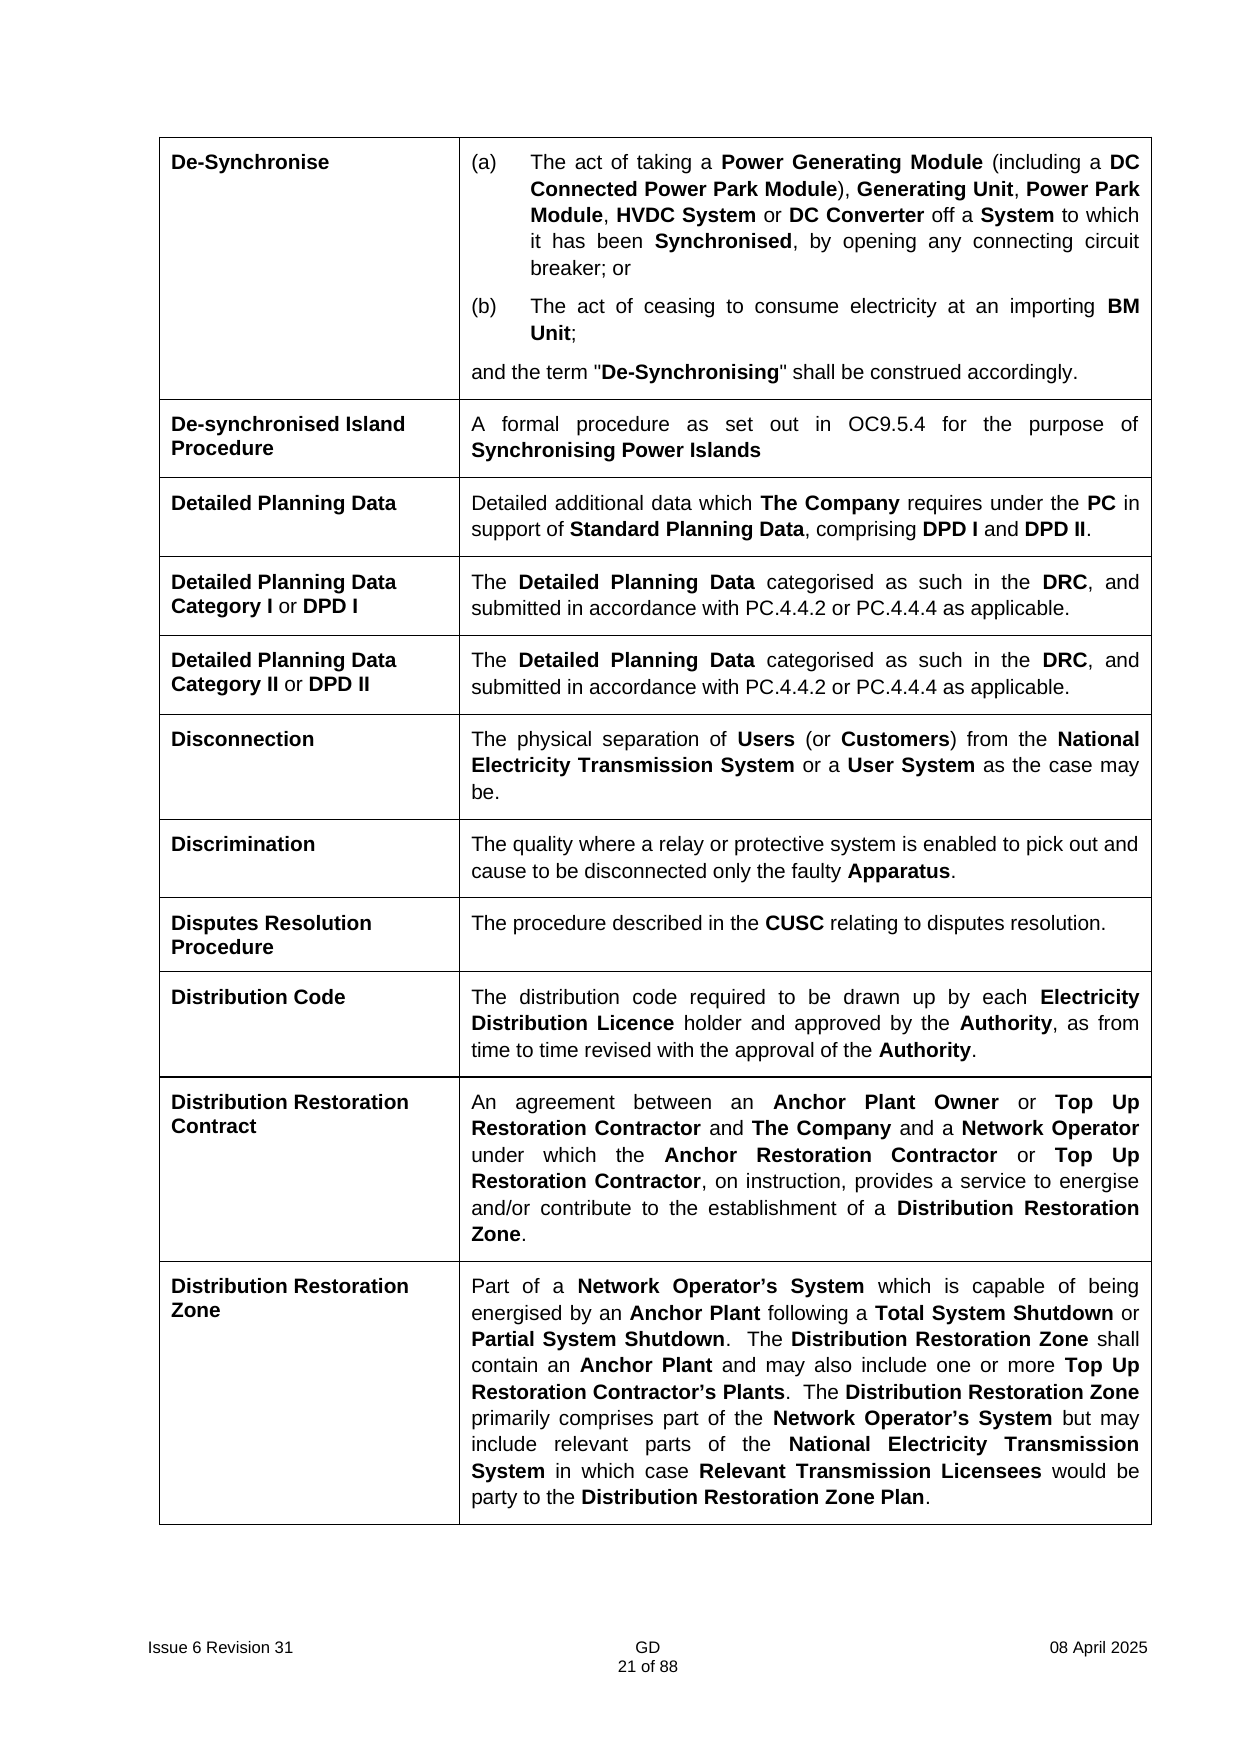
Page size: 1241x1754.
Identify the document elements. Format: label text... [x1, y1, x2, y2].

table_cell The Detailed Planning Data categorised as such in the DRC, and submitted in accordance with PC.4.4.2 or PC.4.4.4 as applicable. [460, 636, 1151, 713]
table_cell Detailed Planning Data Category I or DPD I [160, 557, 459, 635]
table_cell The procedure described in the CUSC relating to disputes resolution. [460, 898, 1151, 971]
table_cell The physical separation of Users (or Customers) from the National Electricity Transmission System or a User System as the case may be. [460, 715, 1151, 818]
table_cell (a) The act of taking a Power Generating Module (including a DC Connected Power Park Module), Generating Unit, Power Park Module, HVDC System or DC Converter off a System to which it has been Synchronised, by opening any connecting circuit breaker; or (b) The act of ceasing to consume electricity at an importing BM Unit; and the term "De-Synchronising" shall be construed accordingly. [460, 138, 1151, 398]
table_cell An agreement between an Anchor Plant Owner or Top Up Restoration Contractor and The Company and a Network Operator under which the Anchor Restoration Contractor or Top Up Restoration Contractor, on instruction, provides a service to energise and/or contribute to the establishment of a Distribution Restoration Zone. [460, 1078, 1151, 1261]
table_cell De-synchronised Island Procedure [160, 400, 459, 477]
table_cell The distribution code required to be drawn up by each Electricity Distribution Licence holder and approved by the Authority, as from time to time revised with the approval of the Authority. [460, 972, 1151, 1076]
table_cell Detailed additional data which The Company requires under the PC in support of Standard Planning Data, comprising DPD I and DPD II. [460, 478, 1151, 556]
table_cell The Detailed Planning Data categorised as such in the DRC, and submitted in accordance with PC.4.4.2 or PC.4.4.4 as applicable. [460, 557, 1151, 635]
table_cell Part of a Network Operator’s System which is capable of being energised by an Anchor Plant following a Total System Shutdown or Partial System Shutdown. The Distribution Restoration Zone shall contain an Anchor Plant and may also include one or more Top Up Restoration Contractor’s Plants. The Distribution Restoration Zone primarily comprises part of the Network Operator’s System but may include relevant parts of the National Electricity Transmission System in which case Relevant Transmission Licensees would be party to the Distribution Restoration Zone Plan. [460, 1262, 1151, 1524]
table_cell De-Synchronise [160, 138, 459, 398]
table_cell Distribution Code [160, 972, 459, 1076]
table_cell Disputes Resolution Procedure [160, 898, 459, 971]
table_cell Distribution Restoration Zone [160, 1262, 459, 1524]
table_cell Disconnection [160, 715, 459, 818]
table_cell A formal procedure as set out in OC9.5.4 for the purpose of Synchronising Power Islands [460, 400, 1151, 477]
table_cell Distribution Restoration Contract [160, 1078, 459, 1261]
table_cell The quality where a relay or protective system is enabled to pick out and cause to be disconnected only the faulty Apparatus. [460, 820, 1151, 897]
table_cell Detailed Planning Data [160, 478, 459, 556]
table_cell Detailed Planning Data Category II or DPD II [160, 636, 459, 713]
table_cell Discrimination [160, 820, 459, 897]
